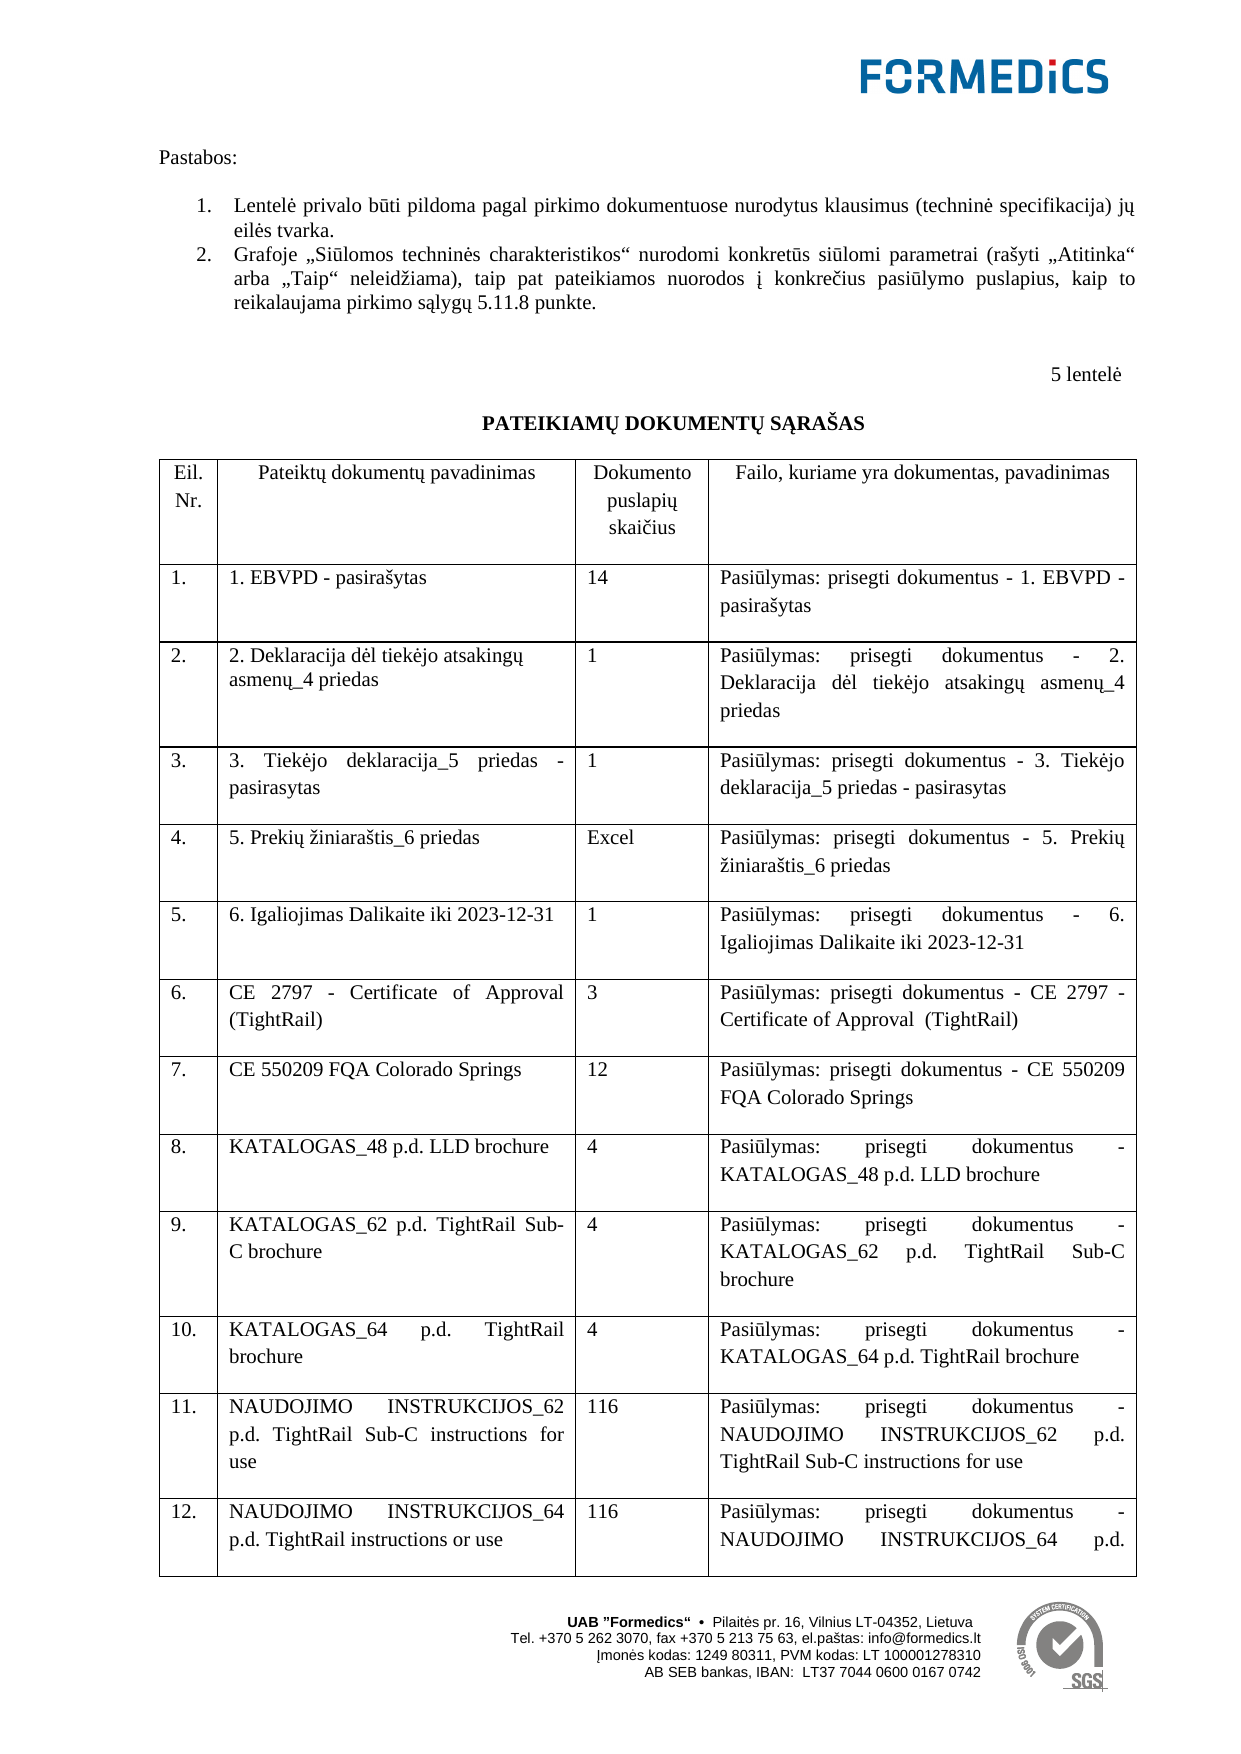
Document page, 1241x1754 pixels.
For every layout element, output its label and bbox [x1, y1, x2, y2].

picture [860, 58, 1109, 94]
table_cell [148, 144, 1199, 1577]
